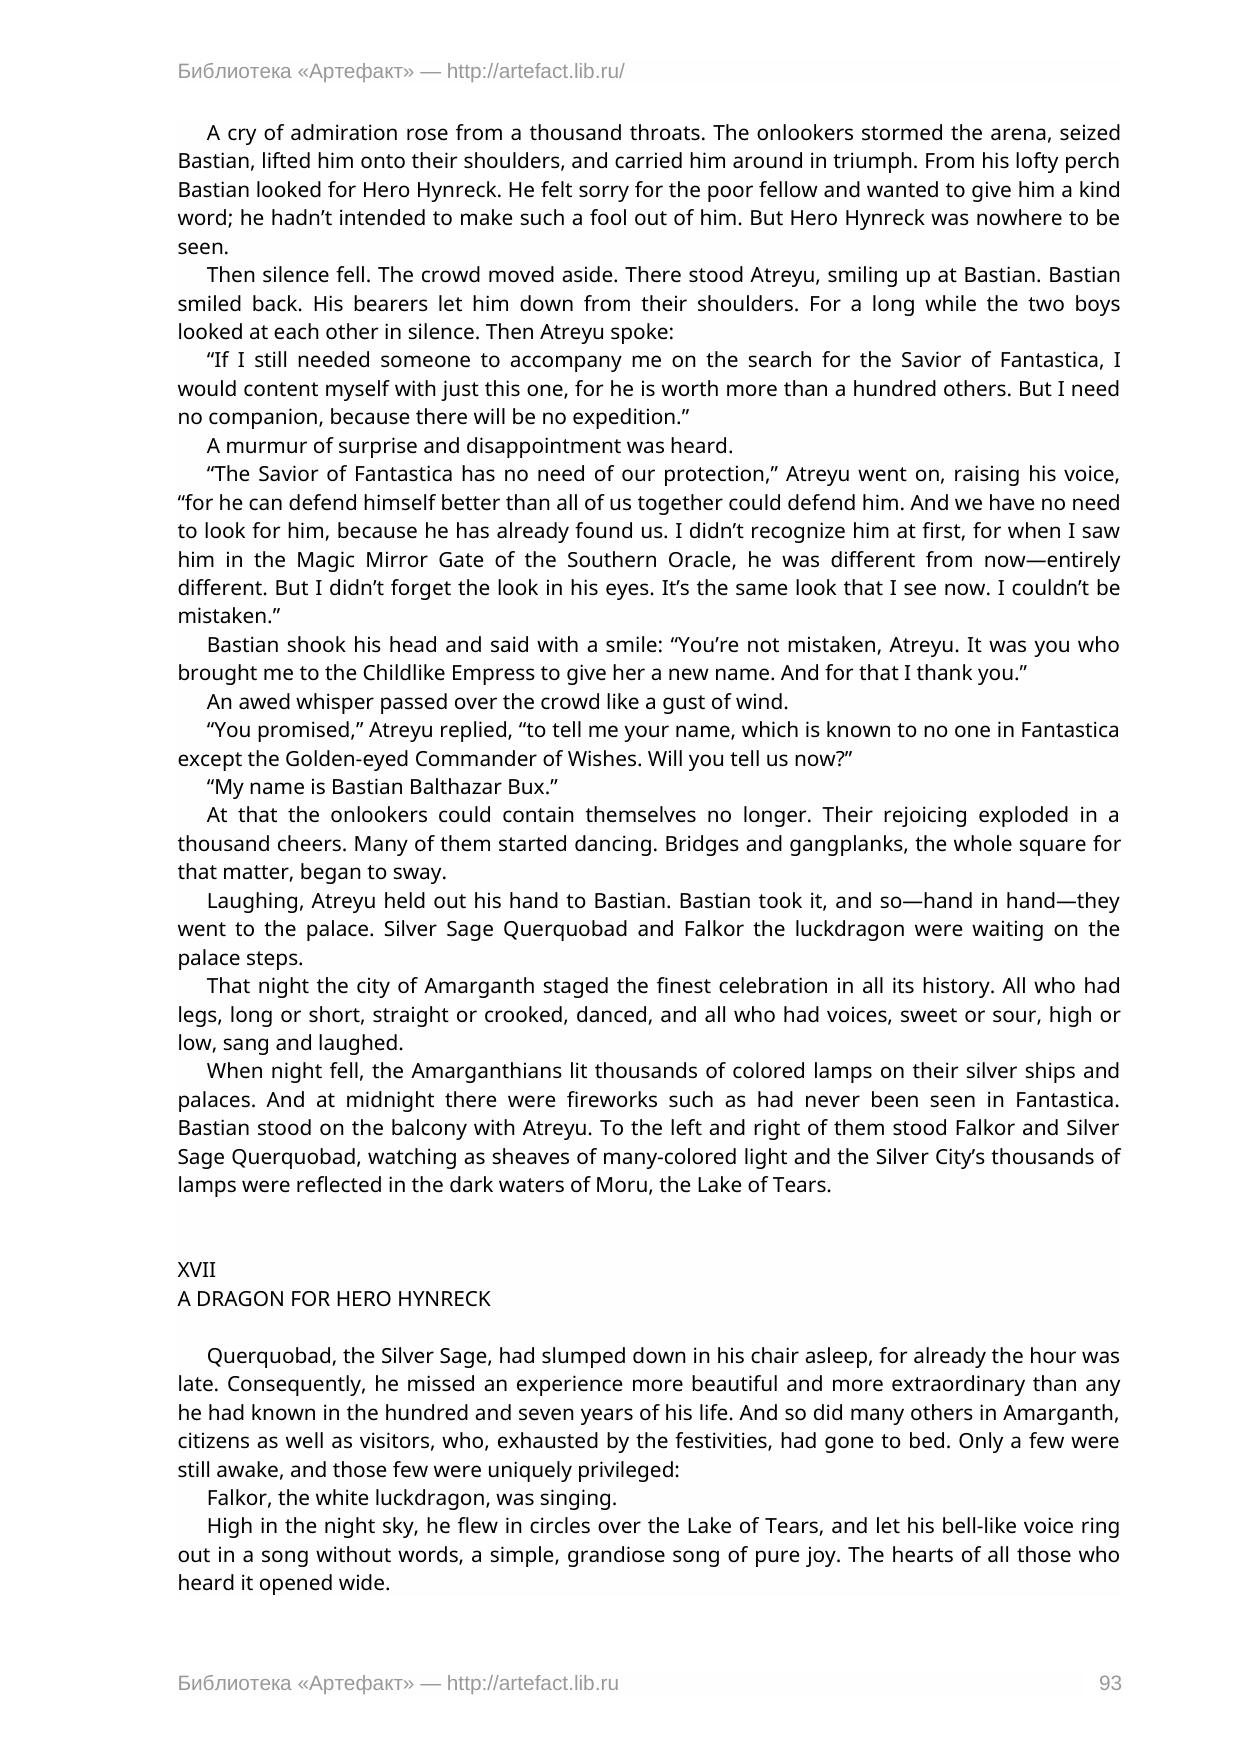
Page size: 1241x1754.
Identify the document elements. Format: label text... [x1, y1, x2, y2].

text Then silence fell. The crowd moved aside. There stood Atreyu, smiling up at Bastian. Bastian smiled back. His bearers let him down from their shoulders. For a long while the two boys looked at each other in silence. Then Atreyu spoke: [177, 260, 1122, 346]
text An awed whisper passed over the crowd like a gust of wind. [177, 687, 1122, 715]
text High in the night sky, he flew in circles over the Lake of Tears, and let his bell-like voice ring out in a song without words, a simple, grandiose song of pure joy. The hearts of all those who heard it opened wide. [177, 1512, 1122, 1597]
text Laughing, Atreyu held out his hand to Bastian. Bastian took it, and so—hand in hand—they went to the palace. Silver Sage Querquobad and Falkor the luckdragon were waiting on the palace steps. [177, 886, 1122, 971]
text Bastian shook his head and said with a smile: “You’re not mistaken, Atreyu. It was you who brought me to the Childlike Empress to give her a new name. And for that I thank you.” [177, 630, 1122, 687]
text A cry of admiration rose from a thousand throats. The onlookers stormed the arena, seized Bastian, lifted him onto their shoulders, and carried him around in triumph. From his lofty perch Bastian looked for Hero Hynreck. He felt sorry for the poor fellow and wanted to give him a kind word; he hadn’t intended to make such a fool out of him. But Hero Hynreck was nowhere to be seen. [177, 118, 1122, 260]
text “You promised,” Atreyu replied, “to tell me your name, which is known to no one in Fantastica except the Golden-eyed Commander of Wishes. Will you tell us now?” [177, 715, 1122, 772]
text Querquobad, the Silver Sage, had slumped down in his chair asleep, for already the hour was late. Consequently, he missed an experience more beautiful and more extraordinary than any he had known in the hundred and seven years of his life. And so did many others in Amarganth, citizens as well as visitors, who, exhausted by the festivities, had gone to bed. Only a few were still awake, and those few were uniquely privileged: [177, 1341, 1122, 1483]
text When night fell, the Amarganthians lit thousands of colored lamps on their silver ships and palaces. And at midnight there were fireworks such as had never been seen in Fantastica. Bastian stood on the balcony with Atreyu. To the left and right of them stood Falkor and Silver Sage Querquobad, watching as sheaves of many-colored light and the Silver City’s thousands of lamps were reflected in the dark waters of Moru, the Lake of Tears. [177, 1057, 1122, 1199]
text That night the city of Amarganth staged the finest celebration in all its history. All who had legs, long or short, straight or crooked, danced, and all who had voices, sweet or sour, high or low, sang and laughed. [177, 971, 1122, 1057]
text A DRAGON FOR HERO HYNRECK [177, 1284, 1122, 1312]
text XVII [177, 1256, 1122, 1284]
text “The Savior of Fantastica has no need of our protection,” Atreyu went on, raising his voice, “for he can defend himself better than all of us together could defend him. And we have no need to look for him, because he has already found us. I didn’t recognize him at first, for when I saw him in the Magic Mirror Gate of the Southern Oracle, he was different from now—entirely different. But I didn’t forget the look in his eyes. It’s the same look that I see now. I couldn’t be mistaken.” [177, 459, 1122, 630]
text Falkor, the white luckdragon, was singing. [177, 1483, 1122, 1512]
text A murmur of surprise and disappointment was heard. [177, 431, 1122, 459]
text “If I still needed someone to accompany me on the search for the Savior of Fantastica, I would content myself with just this one, for he is worth more than a hundred others. But I need no companion, because there will be no expedition.” [177, 346, 1122, 431]
text “My name is Bastian Balthazar Bux.” [177, 772, 1122, 801]
text At that the onlookers could contain themselves no longer. Their rejoicing exploded in a thousand cheers. Many of them started dancing. Bridges and gangplanks, the whole square for that matter, began to sway. [177, 801, 1122, 886]
